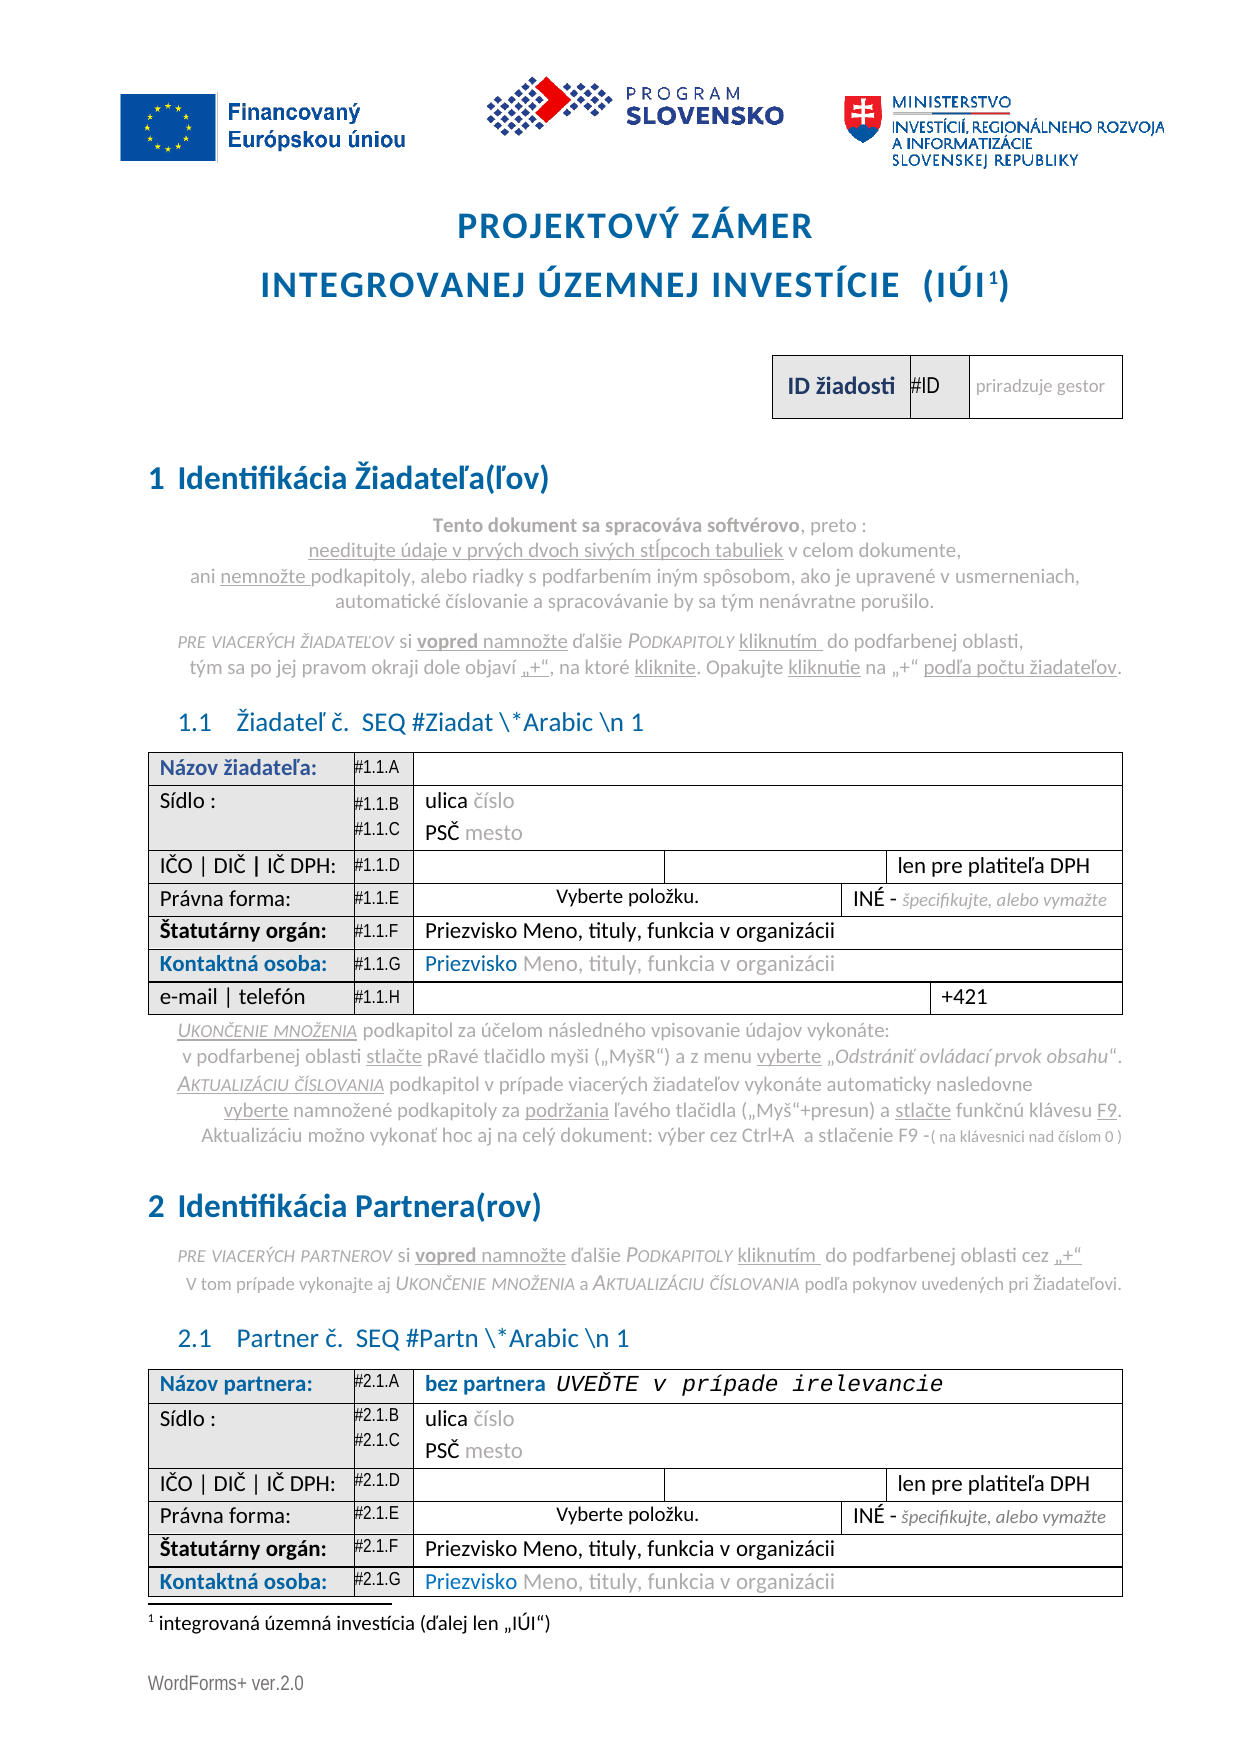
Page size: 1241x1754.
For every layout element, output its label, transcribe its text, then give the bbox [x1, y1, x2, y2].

text Tento dokument sa spracováva softvérovo, preto : [148, 512, 1122, 537]
subtitle Identifikácia Žiadateľa(ľov) [148, 457, 1122, 498]
text tým sa po jej pravom okraji dole objaví „+“, na ktoré kliknite. Opakujte kliknutie na „+“ podľa počtu žiadateľov. [148, 654, 1122, 680]
text V tom prípade vykonajte aj Ukončenie množenia a Aktualizáciu číslovania podľa pokynov uvedených pri Žiadateľovi. [148, 1268, 1122, 1296]
text needitujte údaje v prvých dvoch sivých stĺpcoch tabuliek v celom dokumente, [148, 537, 1122, 563]
text pre viacerých žiadateľov si vopred namnožte ďalšie Podkapitoly kliknutím do podfarbenej oblasti, [148, 626, 1122, 654]
text vyberte namnožené podkapitoly za podržania ľavého tlačidla („Myš“+presun) a stlačte funkčnú klávesu F9. [148, 1097, 1122, 1122]
picture [844, 96, 1164, 169]
text automatické číslovanie a spracovávanie by sa tým nenávratne porušilo. [148, 588, 1122, 614]
text PROJEKTOVÝ ZÁMER [148, 202, 1122, 248]
picture [486, 76, 784, 136]
text INTEGROVANEJ ÚZEMNEJ INVESTÍCIE (IÚI) [148, 261, 1122, 307]
text Ukončenie množenia podkapitol za účelom následného vpisovanie údajov vykonáte: [148, 1015, 1122, 1043]
text Aktualizáciu možno vykonať hoc aj na celý dokument: výber cez Ctrl+A a stlačenie F9 -( na klávesnici nad číslom 0 ) [148, 1122, 1122, 1148]
subtitle Identifikácia Partnera(rov) [148, 1185, 1122, 1226]
table_header ID žiadosti [773, 356, 910, 418]
table_header priradzuje gestor [970, 356, 1122, 418]
text Aktualizáciu číslovania podkapitol v prípade viacerých žiadateľov vykonáte automaticky nasledovne [148, 1069, 1122, 1097]
text pre viacerých partnerov si vopred namnožte ďalšie Podkapitoly kliknutím do podfarbenej oblasti cez „+“ [148, 1240, 1122, 1268]
table_header #ID [911, 356, 969, 418]
text ani nemnožte podkapitoly, alebo riadky s podfarbením iným spôsobom, ako je upravené v usmerneniach, [148, 563, 1122, 588]
text v podfarbenej oblasti stlačte pRavé tlačidlo myši („MyšR“) a z menu vyberte „Odstrániť ovládací prvok obsahu“. [148, 1043, 1122, 1069]
picture [116, 90, 437, 163]
